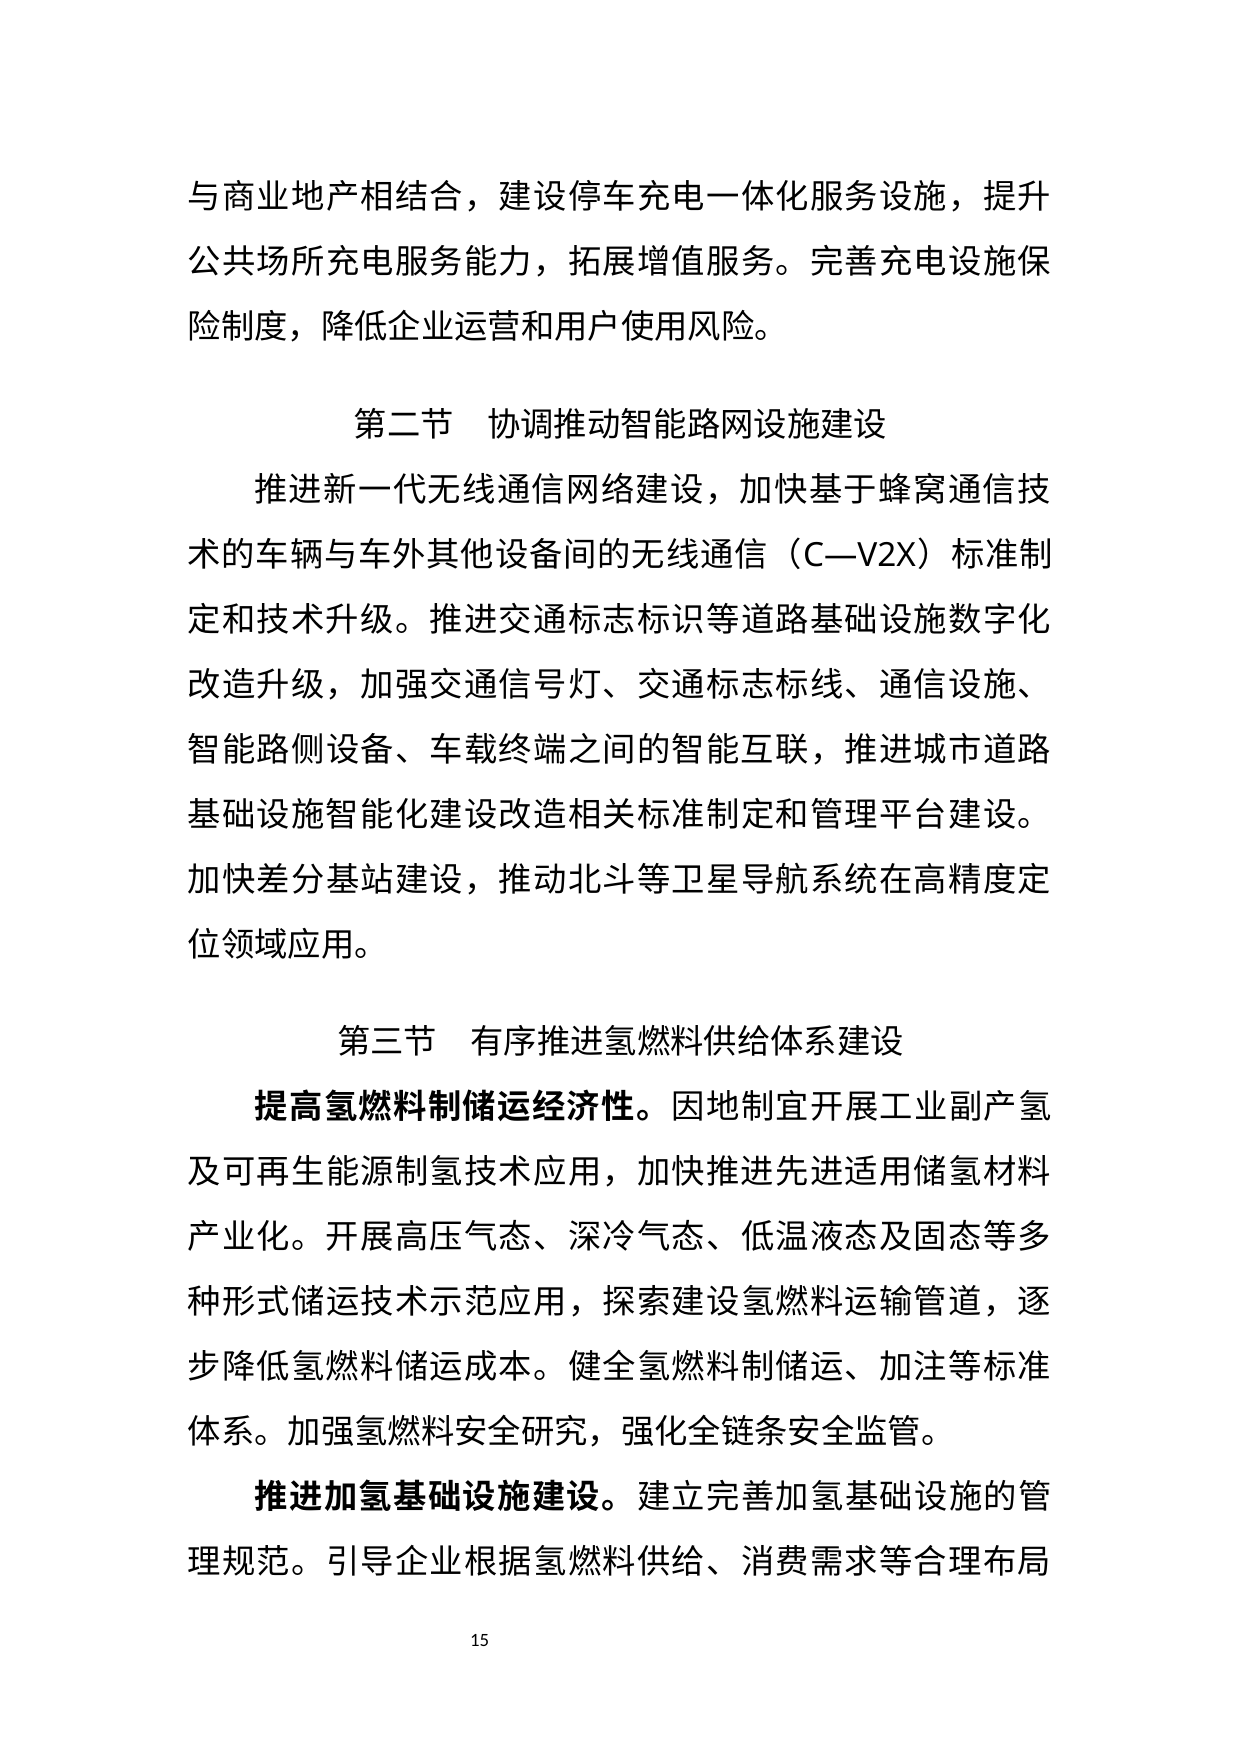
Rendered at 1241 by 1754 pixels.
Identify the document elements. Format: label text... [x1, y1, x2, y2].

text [187, 1462, 1053, 1592]
text 推进新一代无线通信网络建设，加快基于蜂窝通信技术的车辆与车外其他设备间的无线通信（C—V2X）标准制定和技术升级。推进交通标志标识等道路基础设施数字化改造升级，加强交通信号灯、交通标志标线、通信设施、智能路侧设备、车载终端之间的智能互联，推进城市道路基础设施智能化建设改造相关标准制定和管理平台建设。加快差分基站建设，推动北斗等卫星导航系统在高精度定位领域应用。 [187, 454, 1053, 974]
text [187, 162, 1053, 357]
text 第三节 有序推进氢燃料供给体系建设 [187, 1007, 1053, 1072]
text 第二节 协调推动智能路网设施建设 [187, 389, 1053, 454]
text 提高氢燃料制储运经济性。因地制宜开展工业副产氢及可再生能源制氢技术应用，加快推进先进适用储氢材料产业化。开展高压气态、深冷气态、低温液态及固态等多种形式储运技术示范应用，探索建设氢燃料运输管道，逐步降低氢燃料储运成本。健全氢燃料制储运、加注等标准体系。加强氢燃料安全研究，强化全链条安全监管。 [187, 1072, 1053, 1462]
